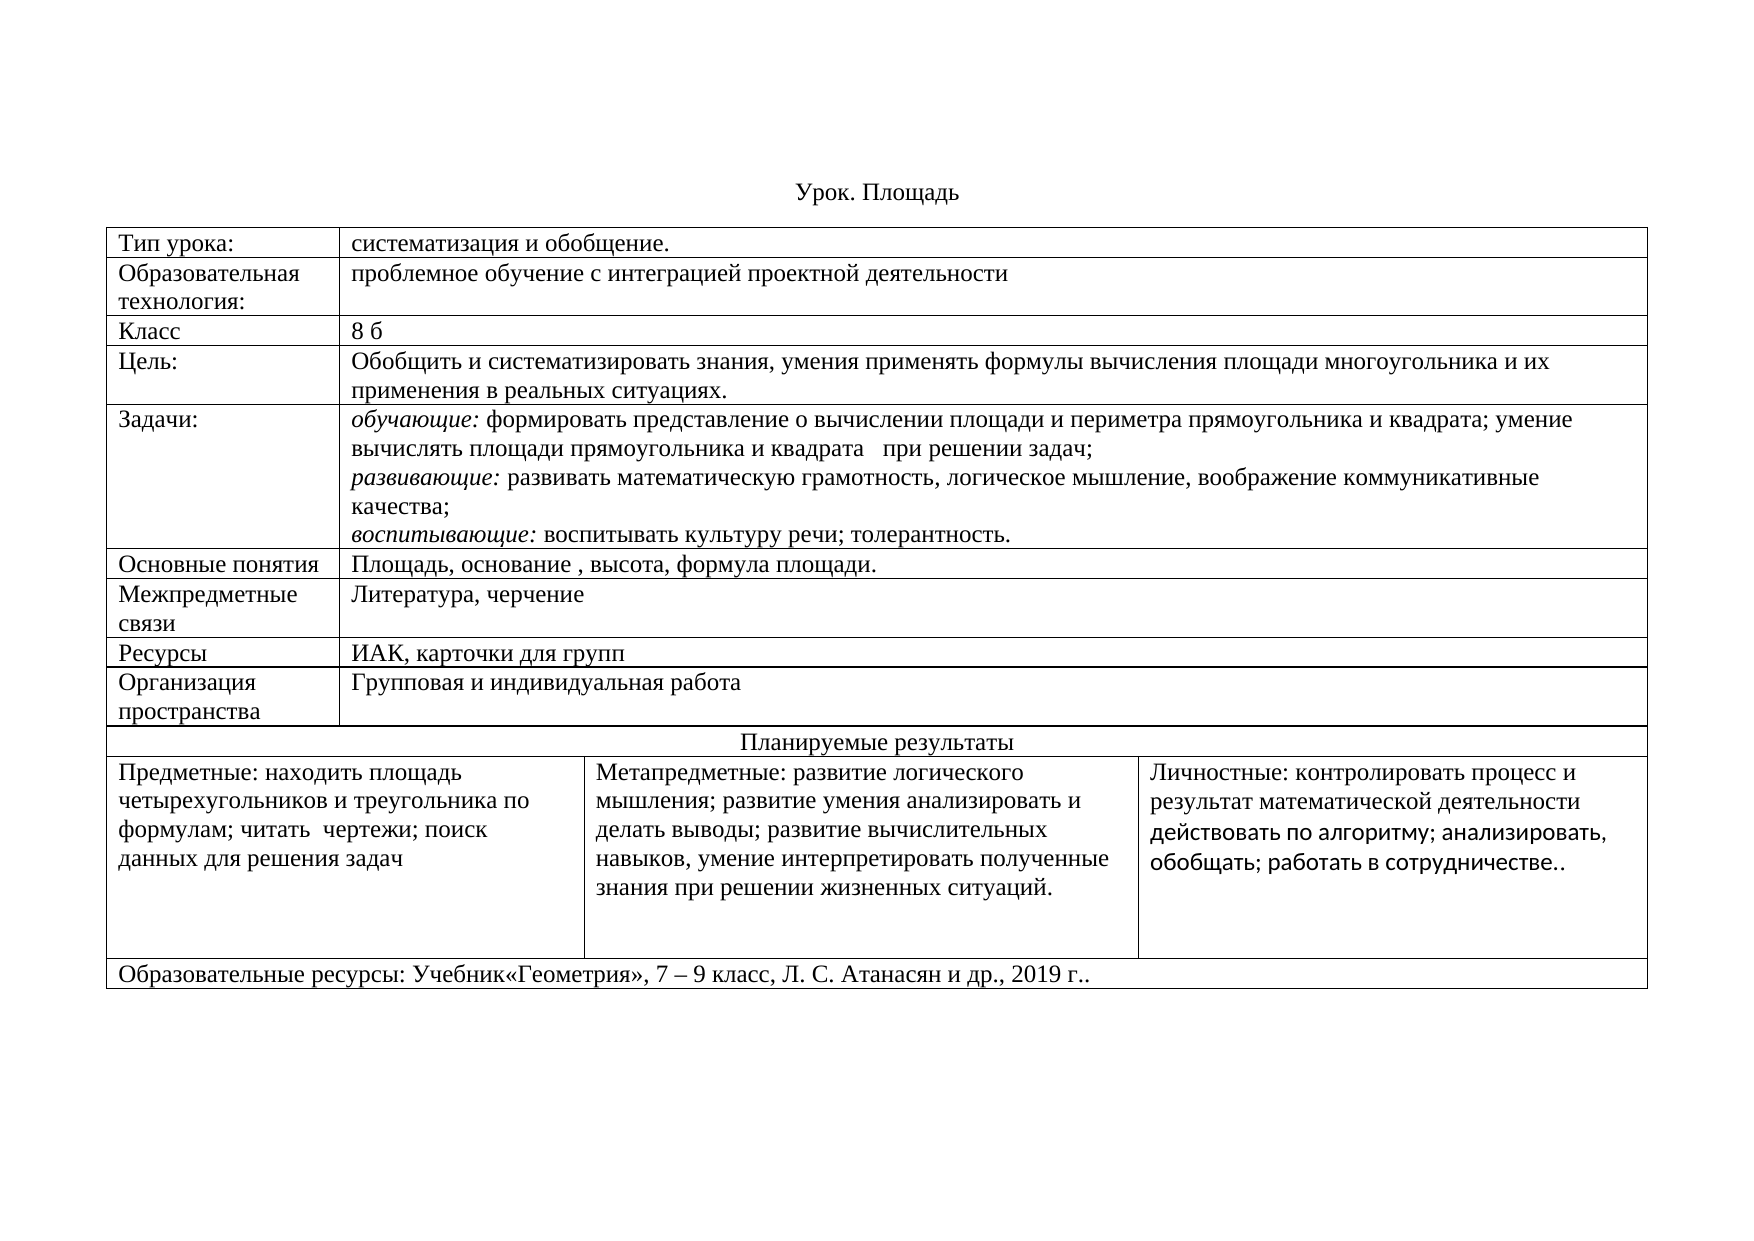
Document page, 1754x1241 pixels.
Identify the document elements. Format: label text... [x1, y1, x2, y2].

table_cell Личностные: контролировать процесс и результат математической деятельности действовать по алгоритму; анализировать, обобщать; работать в сотрудничестве.. [1139, 757, 1647, 958]
table_cell Метапредметные: развитие логического мышления; развитие умения анализировать и делать выводы; развитие вычислительных навыков, умение интерпретировать полученные знания при решении жизненных ситуаций. [585, 757, 1138, 958]
table_cell ИАК, карточки для групп [340, 638, 1647, 666]
table_header систематизация и обобщение. [340, 228, 1647, 257]
text Урок. Площадь [118, 177, 1636, 206]
table_header Тип урока: [107, 228, 339, 257]
table_cell Площадь, основание , высота, формула площади. [340, 549, 1647, 578]
table_header Планируемые результаты [107, 727, 1647, 756]
table_cell Задачи: [107, 405, 339, 548]
table_cell Образовательная технология: [107, 258, 339, 315]
table_cell Основные понятия [107, 549, 339, 578]
table_cell Организация пространства [107, 668, 339, 725]
table_cell Предметные: находить площадь четырехугольников и треугольника по формулам; читать чертежи; поиск данных для решения задач [107, 757, 584, 958]
table_cell Цель: [107, 346, 339, 403]
table_cell Межпредметные связи [107, 579, 339, 637]
table_cell обучающие: формировать представление о вычислении площади и периметра прямоугольника и квадрата; умение вычислять площади прямоугольника и квадрата при решении задач; развивающие: развивать математическую грамотность, логическое мышление, воображение коммуникативные качества; воспитывающие: воспитывать культуру речи; толерантность. [340, 405, 1647, 548]
table_cell Класс [107, 316, 339, 345]
table_cell Групповая и индивидуальная работа [340, 668, 1647, 725]
table_cell Литература, черчение [340, 579, 1647, 637]
table_cell 8 б [340, 316, 1647, 345]
table_cell Обобщить и систематизировать знания, умения применять формулы вычисления площади многоугольника и их применения в реальных ситуациях. [340, 346, 1647, 403]
table_cell Образовательные ресурсы: Учебник«Геометрия», 7 – 9 класс, Л. С. Атанасян и др., 2019 г.. [107, 959, 1647, 988]
table_cell проблемное обучение с интеграцией проектной деятельности [340, 258, 1647, 315]
table_cell Ресурсы [107, 638, 339, 666]
